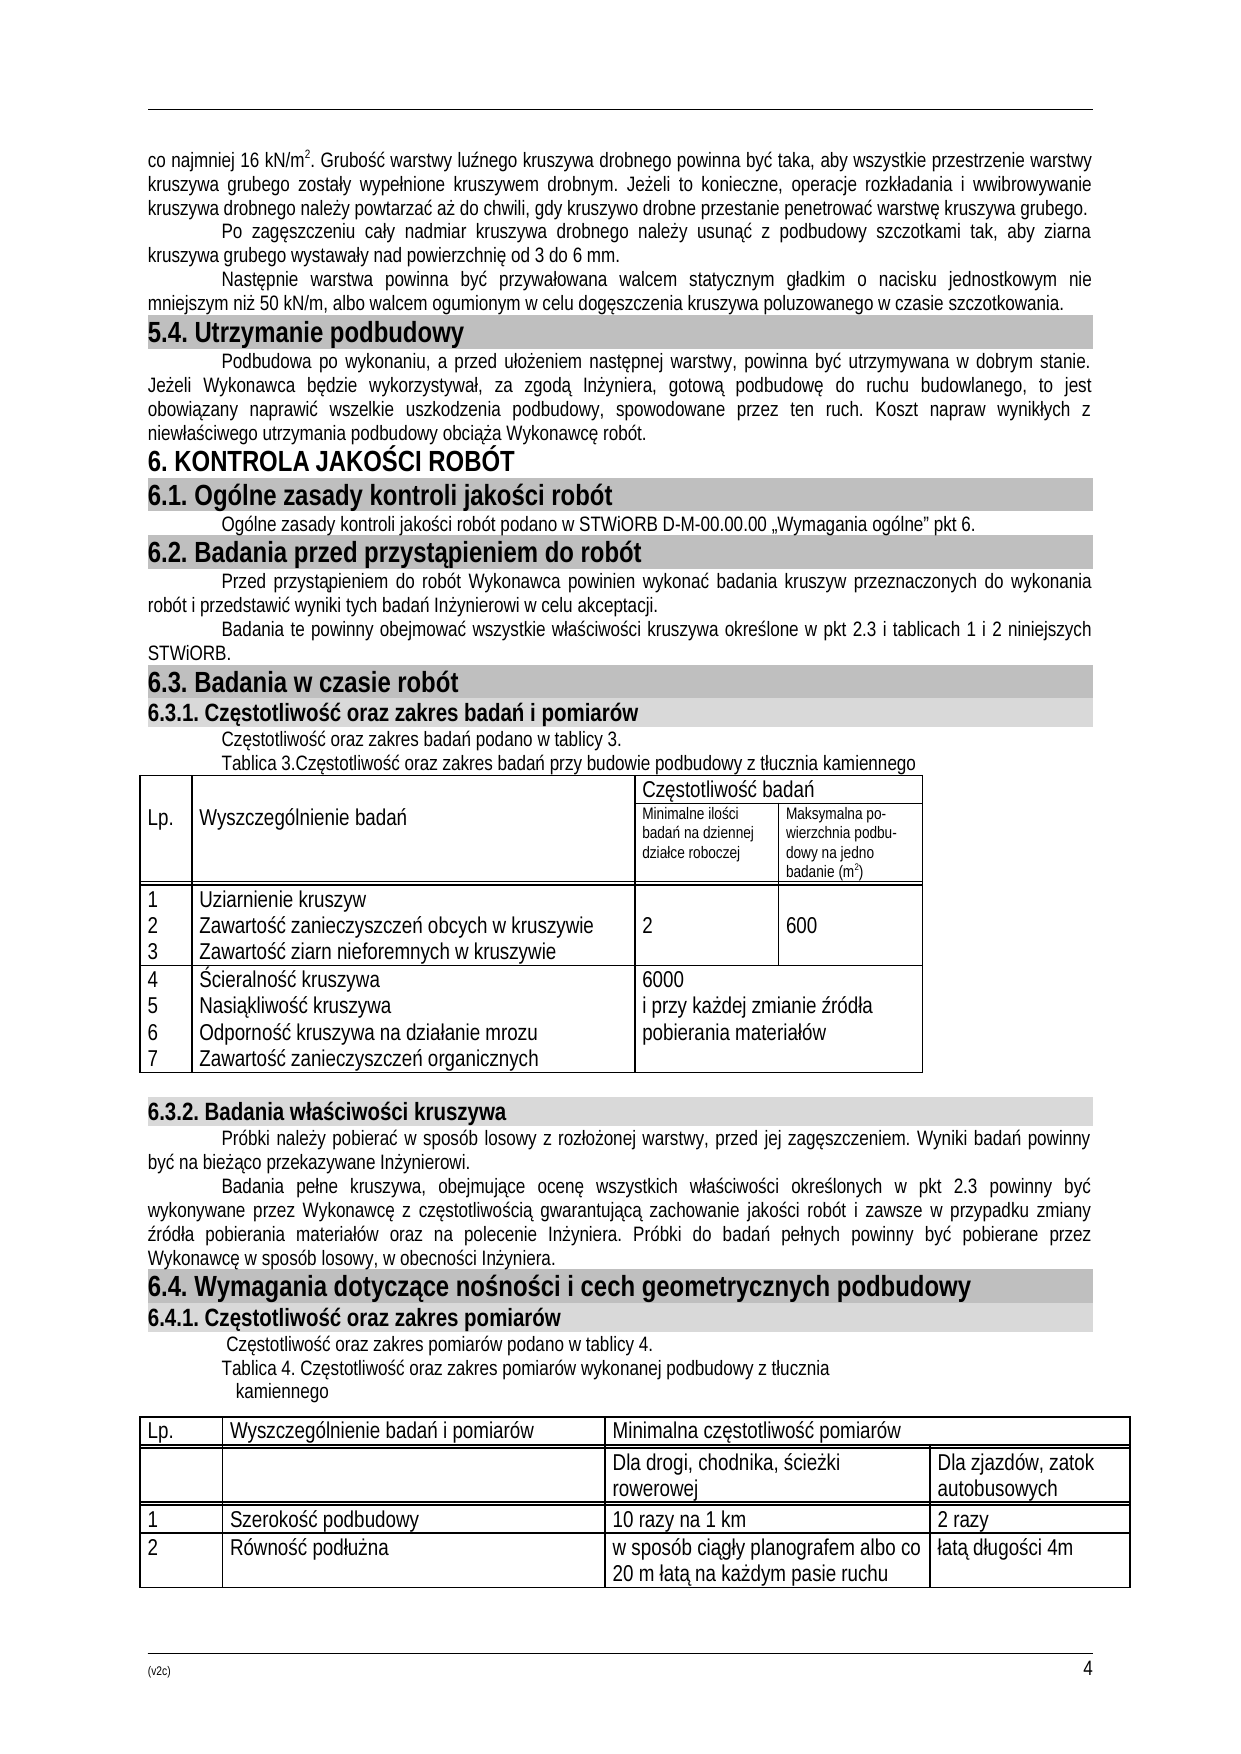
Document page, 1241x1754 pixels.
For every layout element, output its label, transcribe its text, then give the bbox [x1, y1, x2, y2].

table_header Minimalna częstotliwość pomiarów [606, 1418, 1129, 1444]
text Próbki należy pobierać w sposób losowy z rozłożonej warstwy, przed jej zagęszczeniem. Wyniki badań powinny być na bieżąco przekazywane Inżynierowi. [148, 1126, 1093, 1174]
subtitle 6.3.1. Częstotliwość oraz zakres badań i pomiarów [148, 698, 1093, 727]
table_cell [141, 1449, 222, 1501]
text Przed przystąpieniem do robót Wykonawca powinien wykonać badania kruszyw przeznaczonych do wykonania robót i przedstawić wyniki tych badań Inżynierowi w celu akceptacji. [148, 569, 1093, 617]
table_cell Równość podłużna [223, 1534, 604, 1587]
text Ogólne zasady kontroli jakości robót podano w STWiORB D-M-00.00.00 „Wymagania ogólne” pkt 6. [148, 511, 1093, 535]
table_cell 600 [779, 886, 922, 964]
table_header [193, 776, 634, 803]
table_header Częstotliwość badań [636, 776, 922, 803]
text Badania te powinny obejmować wszystkie właściwości kruszywa określone w pkt 2.3 i tablicach 1 i 2 niniejszych STWiORB. [148, 617, 1093, 665]
table_cell Ścieralność kruszywa Nasiąkliwość kruszywa Odporność kruszywa na działanie mrozu Zawartość zanieczyszczeń organicznych [193, 966, 634, 1072]
table_cell Uziarnienie kruszyw Zawartość zanieczyszczeń obcych w kruszywie Zawartość ziarn nieforemnych w kruszywie [193, 886, 634, 964]
table_header [141, 776, 191, 803]
table_cell 1 [141, 1506, 222, 1532]
table_cell Minimalne ilości badań na dziennej działce roboczej [636, 804, 778, 881]
table_header Wyszczególnienie badań i pomiarów [223, 1418, 604, 1444]
table_cell Lp. [141, 803, 191, 881]
table_cell 1 2 3 [141, 886, 191, 964]
subtitle 6.3. Badania w czasie robót [148, 665, 1093, 698]
text Po zagęszczeniu cały nadmiar kruszywa drobnego należy usunąć z podbudowy szczotkami tak, aby ziarna kruszywa grubego wystawały nad powierzchnię od 3 do 6 mm. [148, 219, 1093, 267]
text Częstotliwość oraz zakres badań podano w tablicy 3. [148, 727, 1093, 751]
table_cell 2 [636, 886, 778, 964]
table_cell 6000 i przy każdej zmianie źródła pobierania materiałów [636, 966, 922, 1072]
subtitle 6. kontrola jakości robót [148, 444, 1093, 478]
subtitle 5.4. Utrzymanie podbudowy [148, 315, 1093, 349]
table_cell 2 razy [931, 1506, 1129, 1532]
table_header Lp. [141, 1418, 222, 1444]
text kamiennego [148, 1379, 1093, 1403]
table_cell 10 razy na 1 km [606, 1506, 929, 1532]
table_cell Dla zjazdów, zatok autobusowych [931, 1449, 1129, 1501]
table_cell Szerokość podbudowy [223, 1506, 604, 1532]
table_cell łatą długości 4m [931, 1534, 1129, 1587]
table_cell [223, 1449, 604, 1501]
subtitle 6.3.2. Badania właściwości kruszywa [148, 1097, 1093, 1126]
table_cell Maksymalna po- wierzchnia podbu- dowy na jedno badanie (m2) [779, 804, 922, 881]
subtitle 6.4.1. Częstotliwość oraz zakres pomiarów [148, 1303, 1093, 1332]
table_cell Wyszczególnienie badań [193, 803, 634, 881]
subtitle 6.4. Wymagania dotyczące nośności i cech geometrycznych podbudowy [148, 1269, 1093, 1303]
subtitle 6.1. Ogólne zasady kontroli jakości robót [148, 478, 1093, 511]
text Tablica 3.Częstotliwość oraz zakres badań przy budowie podbudowy z tłucznia kamiennego [148, 751, 1093, 775]
text Badania pełne kruszywa, obejmujące ocenę wszystkich właściwości określonych w pkt 2.3 powinny być wykonywane przez Wykonawcę z częstotliwością gwarantującą zachowanie jakości robót i zawsze w przypadku zmiany źródła pobierania materiałów oraz na polecenie Inżyniera. Próbki do badań pełnych powinny być pobierane przez Wykonawcę w sposób losowy, w obecności Inżyniera. [148, 1174, 1093, 1269]
text Tablica 4. Częstotliwość oraz zakres pomiarów wykonanej podbudowy z tłucznia [148, 1356, 1093, 1379]
text Częstotliwość oraz zakres pomiarów podano w tablicy 4. [148, 1332, 1093, 1356]
table_cell w sposób ciągły planografem albo co 20 m łatą na każdym pasie ruchu [606, 1534, 929, 1587]
table_cell 4 5 6 7 [141, 966, 191, 1072]
table_cell Dla drogi, chodnika, ścieżki rowerowej [606, 1449, 929, 1501]
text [148, 148, 1093, 219]
text Następnie warstwa powinna być przywałowana walcem statycznym gładkim o nacisku jednostkowym nie mniejszym niż 50 kN/m, albo walcem ogumionym w celu dogęszczenia kruszywa poluzowanego w czasie szczotkowania. [148, 267, 1093, 315]
subtitle 6.2. Badania przed przystąpieniem do robót [148, 535, 1093, 569]
text Podbudowa po wykonaniu, a przed ułożeniem następnej warstwy, powinna być utrzymywana w dobrym stanie. Jeżeli Wykonawca będzie wykorzystywał, za zgodą Inżyniera, gotową podbudowę do ruchu budowlanego, to jest obowiązany naprawić wszelkie uszkodzenia podbudowy, spowodowane przez ten ruch. Koszt napraw wynikłych z niewłaściwego utrzymania podbudowy obciąża Wykonawcę robót. [148, 349, 1093, 444]
table_cell 2 [141, 1534, 222, 1587]
